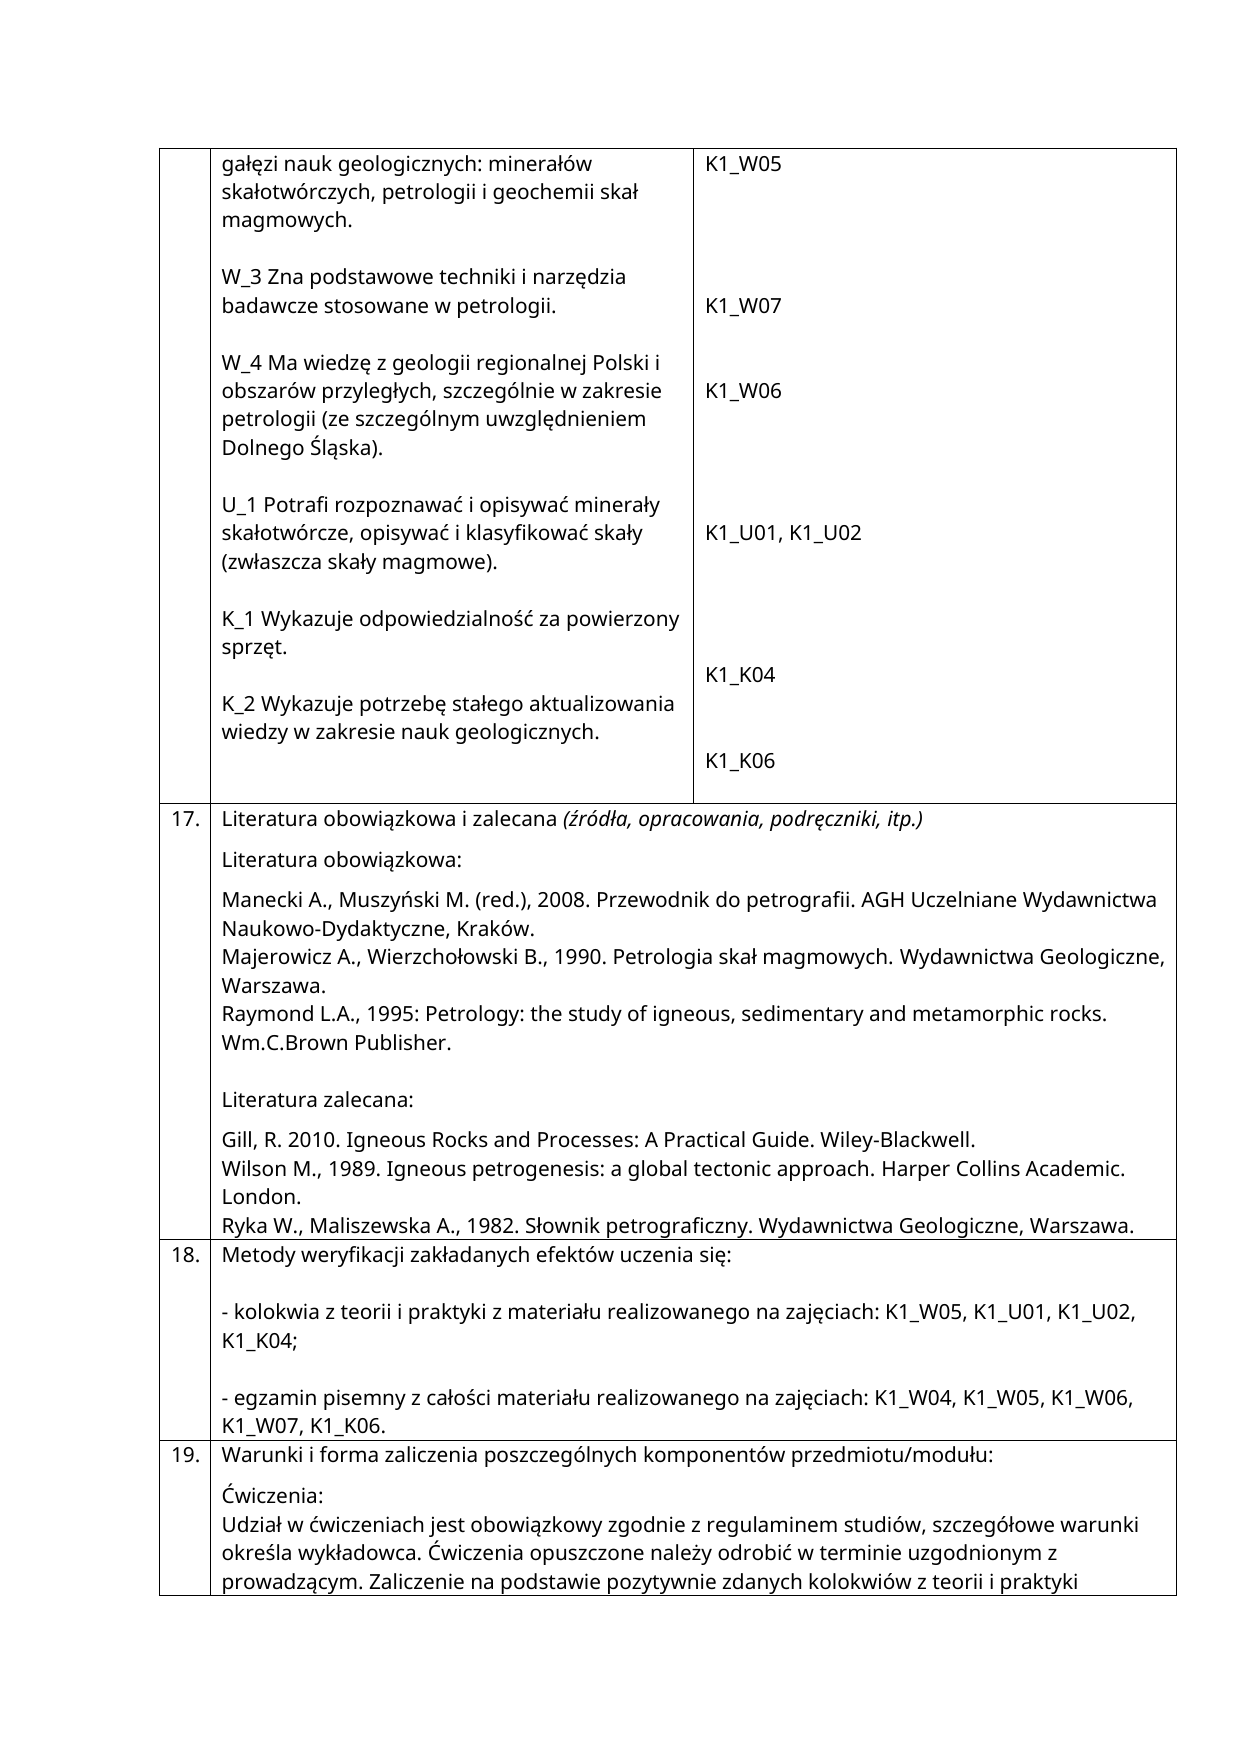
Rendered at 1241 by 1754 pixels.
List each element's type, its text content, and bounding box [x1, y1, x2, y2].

table_cell [160, 149, 210, 803]
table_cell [211, 149, 693, 803]
table_cell [160, 1240, 210, 1439]
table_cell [211, 1441, 1176, 1595]
table_cell Metody weryfikacji zakładanych efektów uczenia się: - kolokwia z teorii i praktyki z materiału realizowanego na zajęciach: K1_W05, K1_U01, K1_U02, K1_K04; - egzamin pisemny z całości materiału realizowanego na zajęciach: K1_W04, K1_W05, K1_W06, K1_W07, K1_K06. [211, 1240, 1176, 1439]
table_cell [160, 804, 210, 1239]
table_cell Literatura obowiązkowa i zalecana (źródła, opracowania, podręczniki, itp.) Literatura obowiązkowa: Manecki A., Muszyński M. (red.), 2008. Przewodnik do petrografii. AGH Uczelniane Wydawnictwa Naukowo-Dydaktyczne, Kraków. Majerowicz A., Wierzchołowski B., 1990. Petrologia skał magmowych. Wydawnictwa Geologiczne, Warszawa. Raymond L.A., 1995: Petrology: the study of igneous, sedimentary and metamorphic rocks. Wm.C.Brown Publisher. Literatura zalecana: Gill, R. 2010. Igneous Rocks and Processes: A Practical Guide. Wiley-Blackwell. Wilson M., 1989. Igneous petrogenesis: a global tectonic approach. Harper Collins Academic. London. Ryka W., Maliszewska A., 1982. Słownik petrograficzny. Wydawnictwa Geologiczne, Warszawa. [211, 804, 1176, 1239]
table_cell [160, 1441, 210, 1595]
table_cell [694, 149, 1176, 803]
